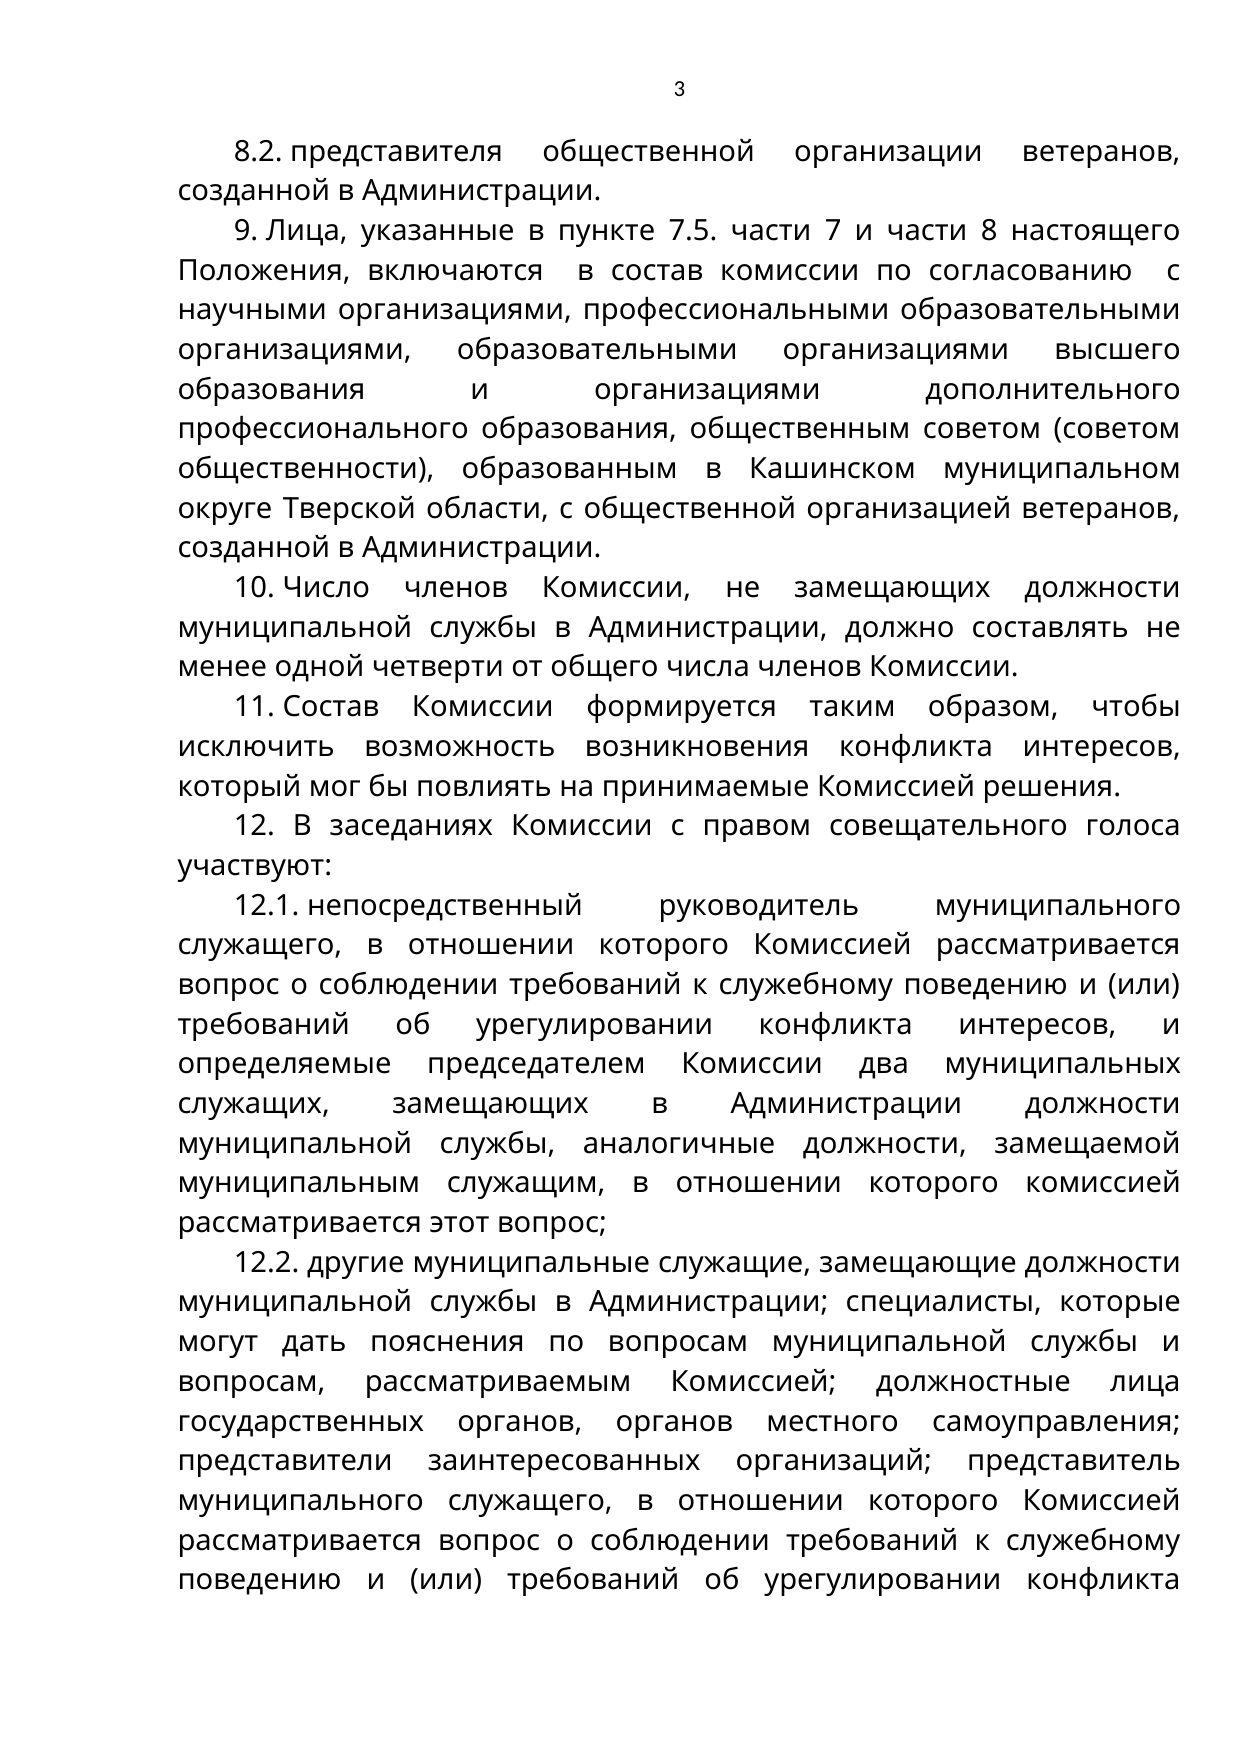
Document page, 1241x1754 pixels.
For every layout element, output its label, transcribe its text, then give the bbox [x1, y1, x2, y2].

text 8.2. представителя общественной организации ветеранов, созданной в Администрации. [177, 130, 1181, 209]
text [177, 1241, 1181, 1598]
text 11. Состав Комиссии формируется таким образом, чтобы исключить возможность возникновения конфликта интересов, который мог бы повлиять на принимаемые Комиссией решения. [177, 685, 1181, 804]
text 10. Число членов Комиссии, не замещающих должности муниципальной службы в Администрации, должно составлять не менее одной четверти от общего числа членов Комиссии. [177, 566, 1181, 685]
text 12. В заседаниях Комиссии с правом совещательного голоса участвуют: [177, 804, 1181, 884]
text 9. Лица, указанные в пункте 7.5. части 7 и части 8 настоящего Положения, включаются в состав комиссии по согласованию с научными организациями, профессиональными образовательными организациями, образовательными организациями высшего образования и организациями дополнительного профессионального образования, общественным советом (советом общественности), образованным в Кашинском муниципальном округе Тверской области, с общественной организацией ветеранов, созданной в Администрации. [177, 209, 1181, 566]
text 12.1. непосредственный руководитель муниципального служащего, в отношении которого Комиссией рассматривается вопрос о соблюдении требований к служебному поведению и (или) требований об урегулировании конфликта интересов, и определяемые председателем Комиссии два муниципальных служащих, замещающих в Администрации должности муниципальной службы, аналогичные должности, замещаемой муниципальным служащим, в отношении которого комиссией рассматривается этот вопрос; [177, 884, 1181, 1241]
